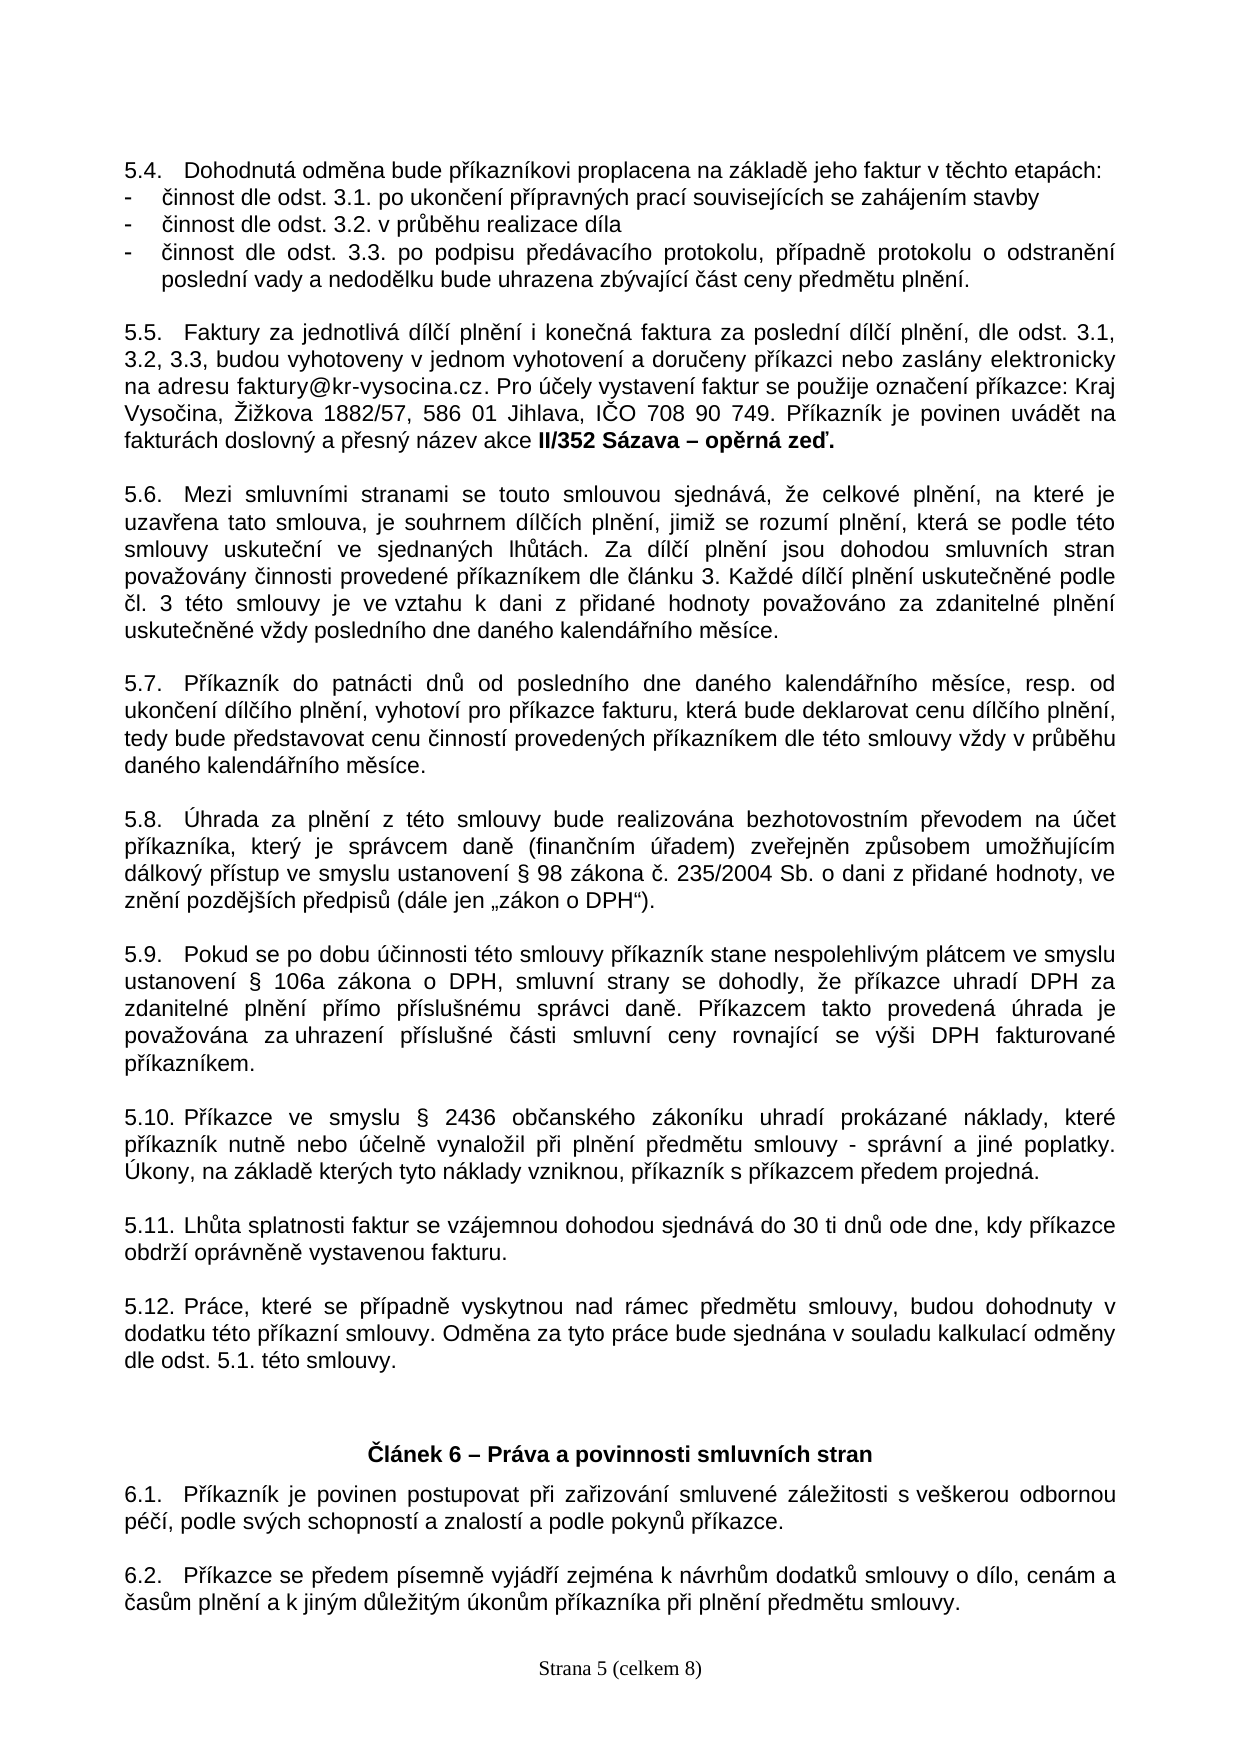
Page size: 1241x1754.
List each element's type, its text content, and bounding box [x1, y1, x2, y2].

list Faktury za jednotlivá dílčí plnění i konečná faktura za poslední dílčí plnění, dle odst. 3.1, 3.2, 3.3, budou vyhotoveny v jednom vyhotovení a doručeny příkazci nebo zaslány elektronicky na adresu faktury@kr-vysocina.cz. Pro účely vystavení faktur se použije označení příkazce: Kraj Vysočina, Žižkova 1882/57, 586 01 Jihlava, IČO 708 90 749. Příkazník je povinen uvádět na fakturách doslovný a přesný název akce II/352 Sázava – opěrná zeď. [124, 319, 1116, 454]
list Příkazce ve smyslu § 2436 občanského zákoníku uhradí prokázané náklady, které příkazník nutně nebo účelně vynaložil při plnění předmětu smlouvy - správní a jiné poplatky. Úkony, na základě kterých tyto náklady vzniknou, příkazník s příkazcem předem projedná. [124, 1103, 1116, 1185]
list činnost dle odst. 3.2. v průběhu realizace díla [124, 211, 1116, 238]
list Dohodnutá odměna bude příkazníkovi proplacena na základě jeho faktur v těchto etapách: [124, 157, 1116, 184]
list Pokud se po dobu účinnosti této smlouvy příkazník stane nespolehlivým plátcem ve smyslu ustanovení § 106a zákona o DPH, smluvní strany se dohodly, že příkazce uhradí DPH za zdanitelné plnění přímo příslušnému správci daně. Příkazcem takto provedená úhrada je považována za uhrazení příslušné části smluvní ceny rovnající se výši DPH fakturované příkazníkem. [124, 941, 1116, 1076]
list Úhrada za plnění z této smlouvy bude realizována bezhotovostním převodem na účet příkazníka, který je správcem daně (finančním úřadem) zveřejněn způsobem umožňujícím dálkový přístup ve smyslu ustanovení § 98 zákona č. 235/2004 Sb. o dani z přidané hodnoty, ve znění pozdějších předpisů (dále jen „zákon o DPH“). [124, 806, 1116, 914]
list Práce, které se případně vyskytnou nad rámec předmětu smlouvy, budou dohodnuty v dodatku této příkazní smlouvy. Odměna za tyto práce bude sjednána v souladu kalkulací odměny dle odst. 5.1. této smlouvy. [124, 1293, 1116, 1374]
list Mezi smluvními stranami se touto smlouvou sjednává, že celkové plnění, na které je uzavřena tato smlouva, je souhrnem dílčích plnění, jimiž se rozumí plnění, která se podle této smlouvy uskuteční ve sjednaných lhůtách. Za dílčí plnění jsou dohodou smluvních stran považovány činnosti provedené příkazníkem dle článku 3. Každé dílčí plnění uskutečněné podle čl. 3 této smlouvy je ve vztahu k dani z přidané hodnoty považováno za zdanitelné plnění uskutečněné vždy posledního dne daného kalendářního měsíce. [124, 481, 1116, 644]
list Lhůta splatnosti faktur se vzájemnou dohodou sjednává do 30 ti dnů ode dne, kdy příkazce obdrží oprávněně vystavenou fakturu. [124, 1212, 1116, 1266]
list činnost dle odst. 3.1. po ukončení přípravných prací souvisejících se zahájením stavby [124, 184, 1116, 211]
list Příkazce se předem písemně vyjádří zejména k návrhům dodatků smlouvy o dílo, cenám a časům plnění a k jiným důležitým úkonům příkazníka při plnění předmětu smlouvy. [124, 1562, 1116, 1616]
list Příkazník je povinen postupovat při zařizování smluvené záležitosti s veškerou odbornou péčí, podle svých schopností a znalostí a podle pokynů příkazce. [124, 1481, 1116, 1535]
list činnost dle odst. 3.3. po podpisu předávacího protokolu, případně protokolu o odstranění poslední vady a nedodělku bude uhrazena zbývající část ceny předmětu plnění. [124, 238, 1116, 292]
text Článek 6 – Práva a povinnosti smluvních stran [124, 1441, 1116, 1468]
list Příkazník do patnácti dnů od posledního dne daného kalendářního měsíce, resp. od ukončení dílčího plnění, vyhotoví pro příkazce fakturu, která bude deklarovat cenu dílčího plnění, tedy bude představovat cenu činností provedených příkazníkem dle této smlouvy vždy v průběhu daného kalendářního měsíce. [124, 670, 1116, 778]
